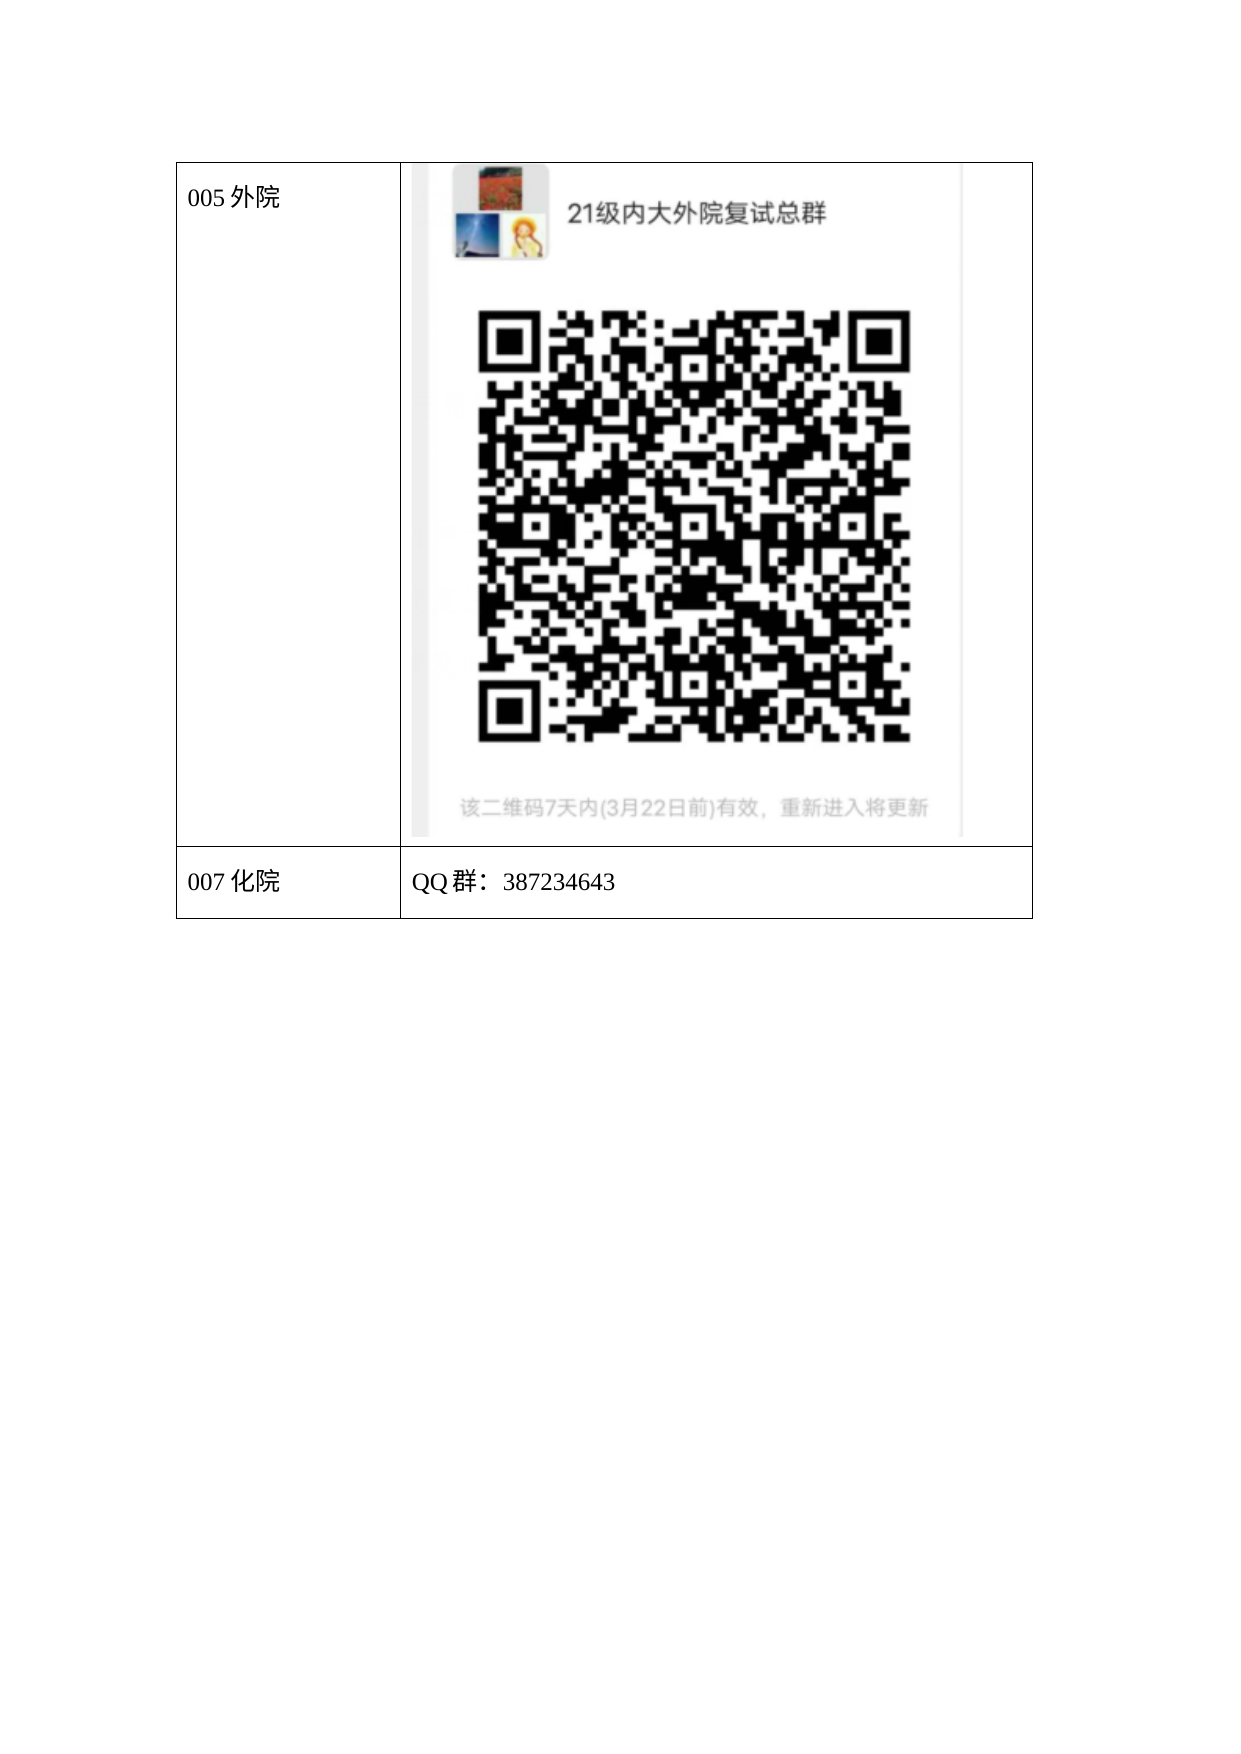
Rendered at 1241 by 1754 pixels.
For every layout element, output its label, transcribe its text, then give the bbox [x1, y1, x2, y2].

table_cell 007化院 [177, 847, 400, 918]
table_cell QQ群：387234643 [401, 847, 1032, 918]
table_cell [401, 163, 1032, 846]
table_cell 005外院 [177, 163, 400, 846]
picture [411, 163, 964, 837]
